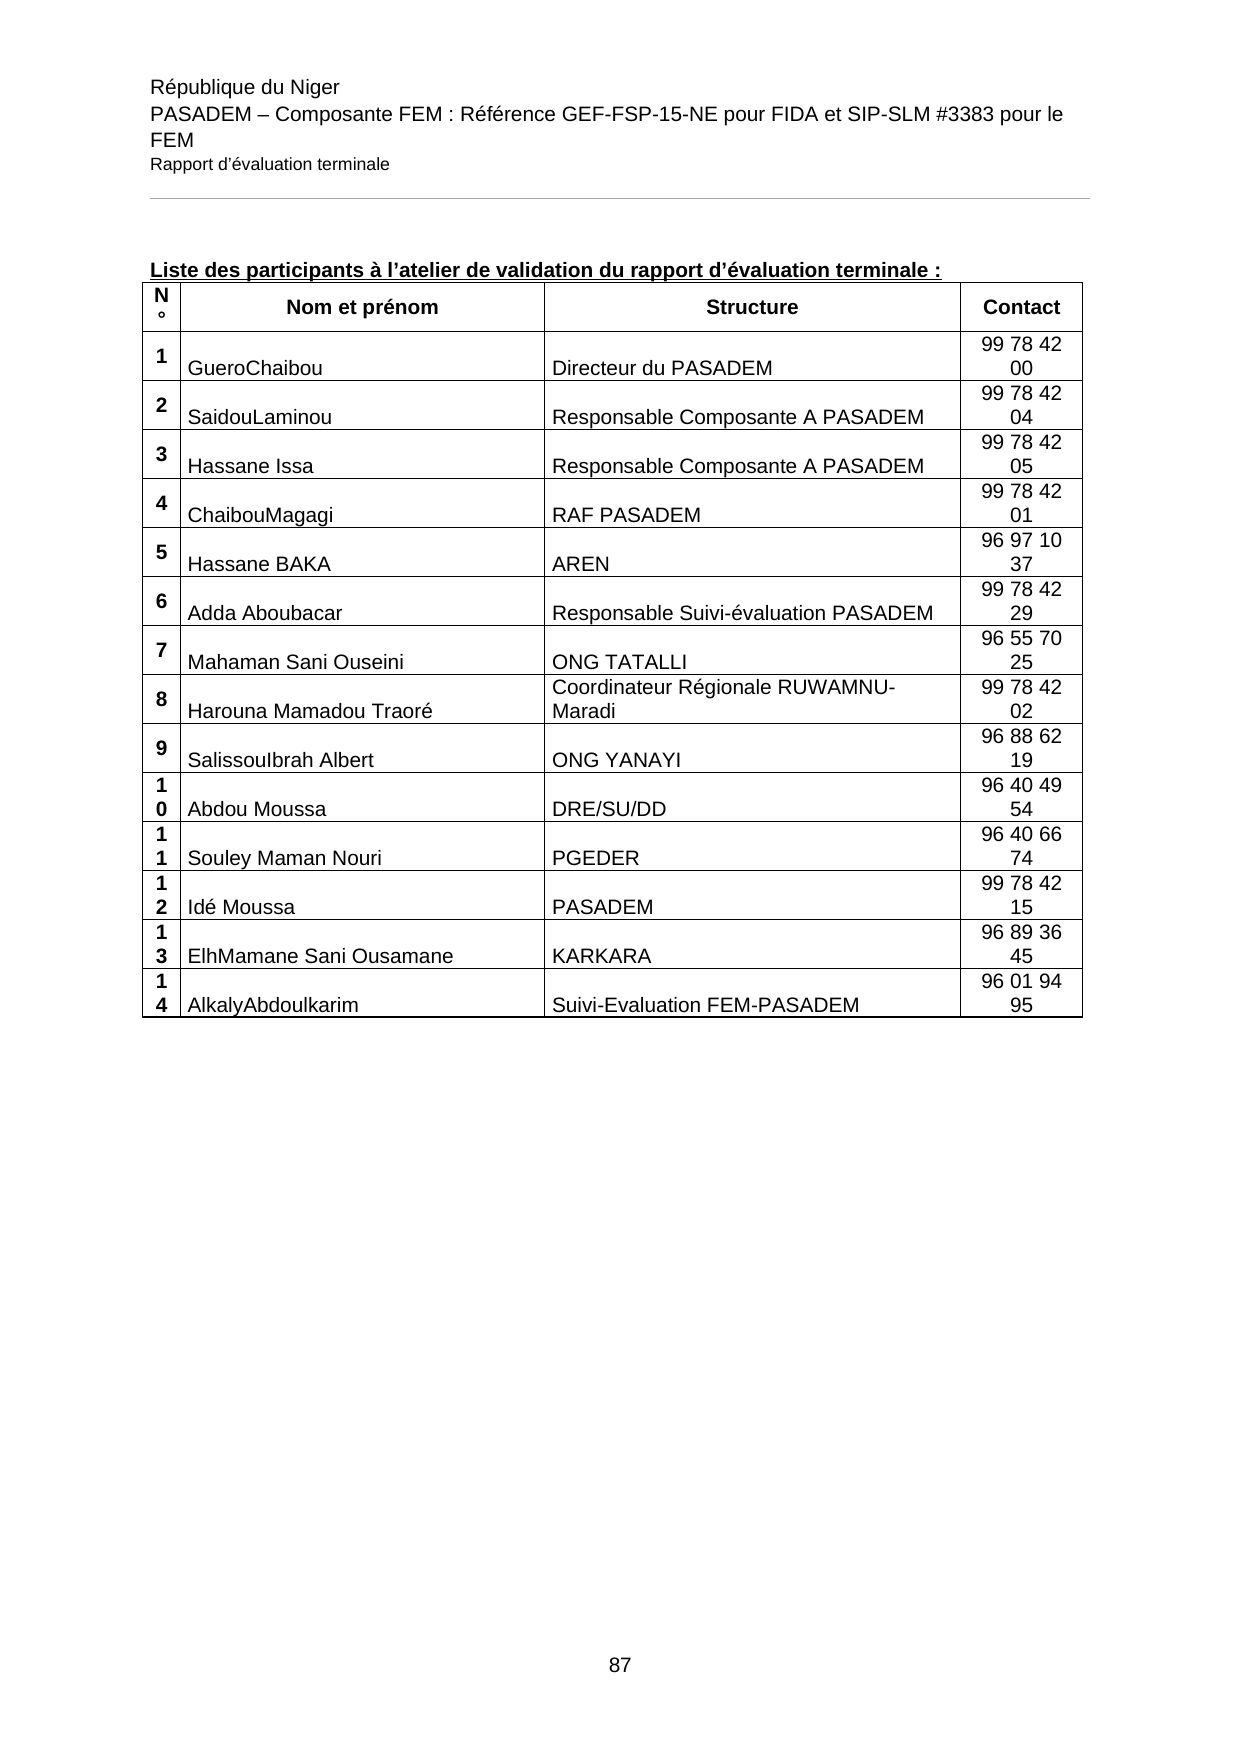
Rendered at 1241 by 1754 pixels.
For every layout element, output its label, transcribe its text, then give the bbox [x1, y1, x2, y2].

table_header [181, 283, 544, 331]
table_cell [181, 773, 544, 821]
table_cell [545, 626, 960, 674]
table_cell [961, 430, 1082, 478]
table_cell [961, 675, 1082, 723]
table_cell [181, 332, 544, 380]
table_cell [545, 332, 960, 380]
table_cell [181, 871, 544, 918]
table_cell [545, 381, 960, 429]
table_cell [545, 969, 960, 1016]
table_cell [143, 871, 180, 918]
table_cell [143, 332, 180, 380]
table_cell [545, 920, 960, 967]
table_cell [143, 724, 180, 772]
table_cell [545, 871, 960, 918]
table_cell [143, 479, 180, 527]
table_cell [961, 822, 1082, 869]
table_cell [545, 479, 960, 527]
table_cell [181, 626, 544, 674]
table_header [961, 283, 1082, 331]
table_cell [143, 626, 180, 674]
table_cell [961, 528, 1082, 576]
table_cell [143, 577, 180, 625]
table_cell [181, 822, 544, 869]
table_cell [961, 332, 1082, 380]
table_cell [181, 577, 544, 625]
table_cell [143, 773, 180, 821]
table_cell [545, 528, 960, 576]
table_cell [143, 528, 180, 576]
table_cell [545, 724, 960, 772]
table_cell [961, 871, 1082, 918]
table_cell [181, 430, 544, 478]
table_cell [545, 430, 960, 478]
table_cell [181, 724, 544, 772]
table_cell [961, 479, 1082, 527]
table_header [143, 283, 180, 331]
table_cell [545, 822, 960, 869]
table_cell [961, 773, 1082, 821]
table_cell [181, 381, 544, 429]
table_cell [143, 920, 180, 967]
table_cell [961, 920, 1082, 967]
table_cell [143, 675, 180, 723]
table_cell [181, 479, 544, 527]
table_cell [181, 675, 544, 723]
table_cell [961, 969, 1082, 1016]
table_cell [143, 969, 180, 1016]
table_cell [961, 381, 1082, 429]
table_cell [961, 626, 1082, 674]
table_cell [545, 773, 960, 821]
text Liste des participants à l’atelier de validation du rapport d’évaluation terminale : [150, 258, 1090, 282]
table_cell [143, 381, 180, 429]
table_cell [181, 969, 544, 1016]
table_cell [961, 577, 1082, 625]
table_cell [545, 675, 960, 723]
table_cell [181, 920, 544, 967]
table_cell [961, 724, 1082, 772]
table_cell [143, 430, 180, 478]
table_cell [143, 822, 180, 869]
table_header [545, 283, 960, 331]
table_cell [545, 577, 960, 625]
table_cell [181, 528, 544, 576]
